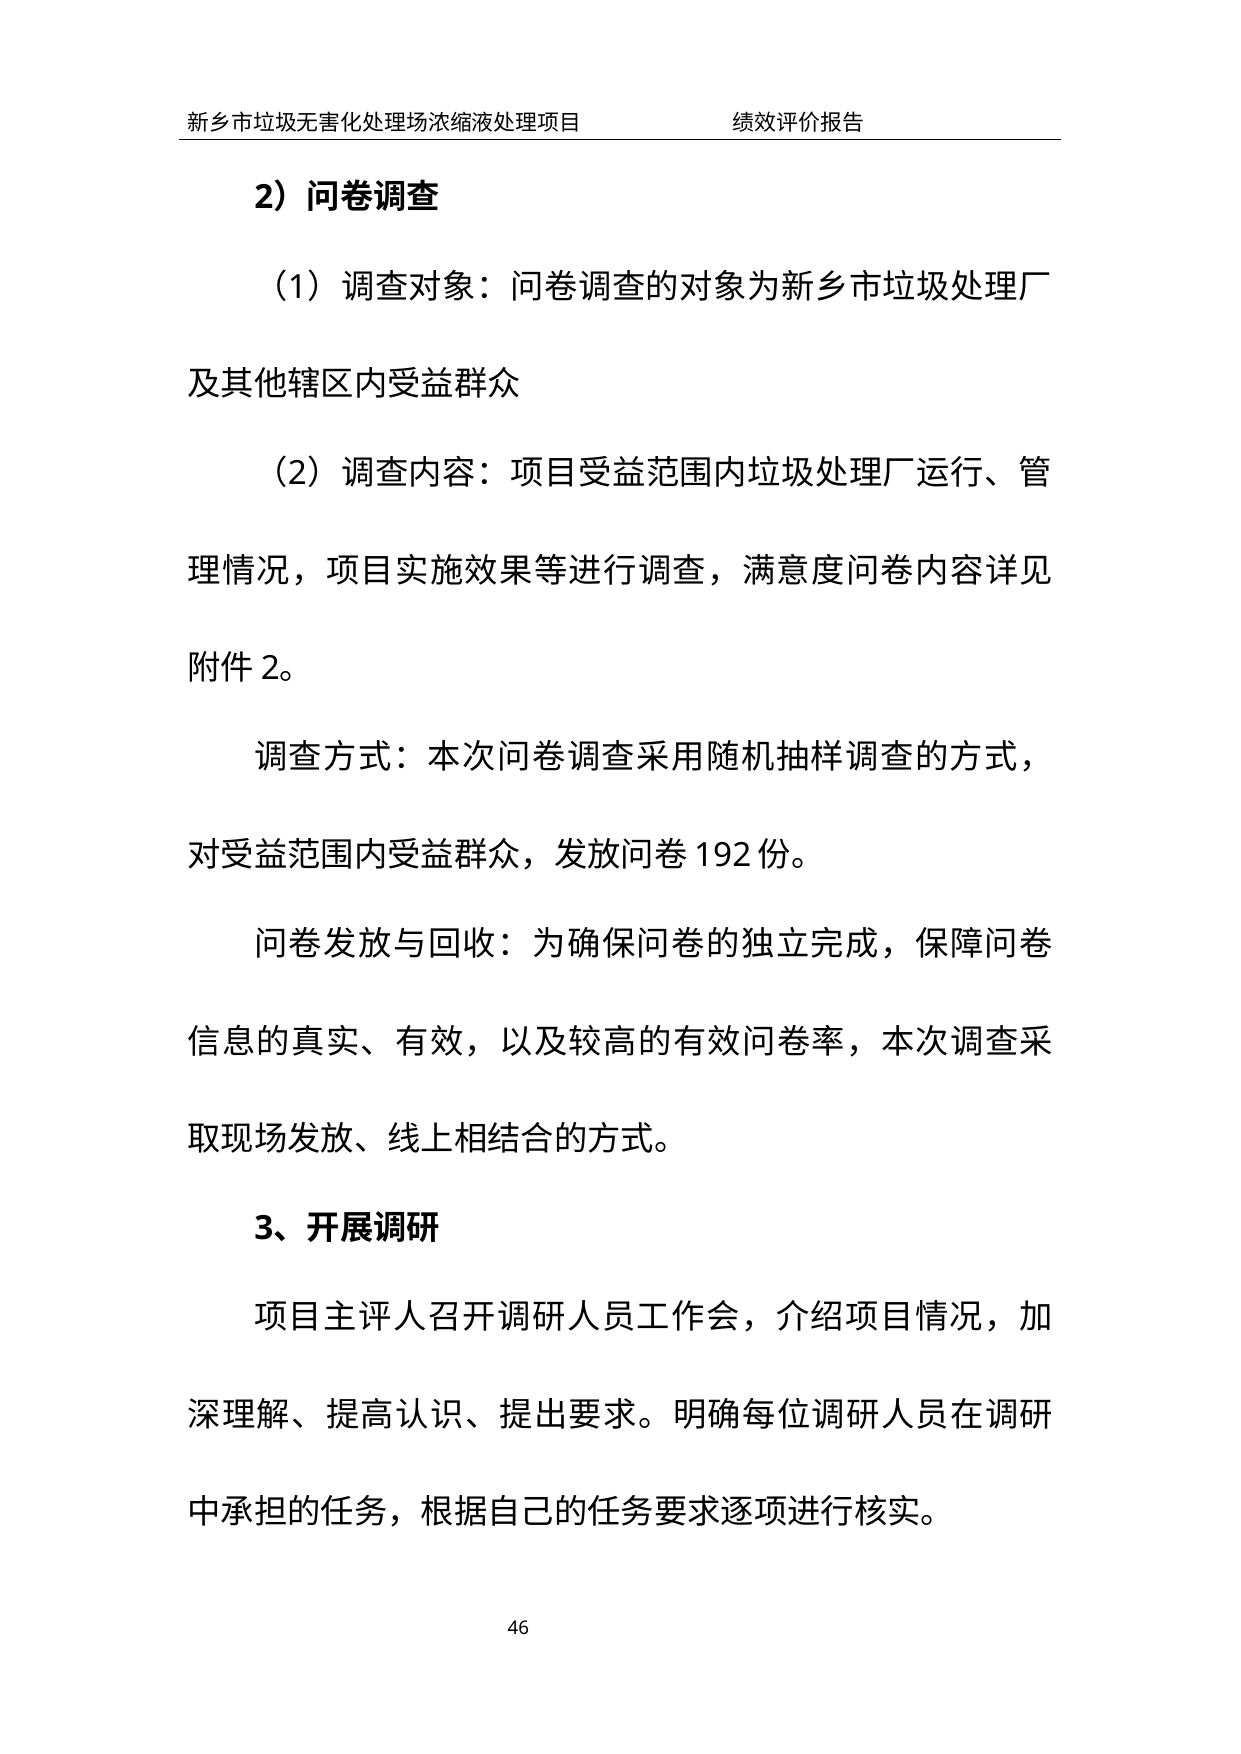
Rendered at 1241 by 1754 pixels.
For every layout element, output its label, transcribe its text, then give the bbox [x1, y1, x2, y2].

text 项目主评人召开调研人员工作会，介绍项目情况，加深理解、提高认识、提出要求。明确每位调研人员在调研中承担的任务，根据自己的任务要求逐项进行核实。 [187, 1282, 1053, 1542]
subtitle 3、开展调研 [187, 1193, 1053, 1258]
text 2）问卷调查 [187, 162, 1053, 227]
text （2）调查内容：项目受益范围内垃圾处理厂运行、管理情况，项目实施效果等进行调查，满意度问卷内容详见附件2。 [187, 438, 1053, 698]
text （1）调查对象：问卷调查的对象为新乡市垃圾处理厂及其他辖区内受益群众 [187, 251, 1053, 414]
text 问卷发放与回收：为确保问卷的独立完成，保障问卷信息的真实、有效，以及较高的有效问卷率，本次调查采取现场发放、线上相结合的方式。 [187, 908, 1053, 1168]
text 调查方式：本次问卷调查采用随机抽样调查的方式，对受益范围内受益群众，发放问卷192份。 [187, 722, 1053, 884]
